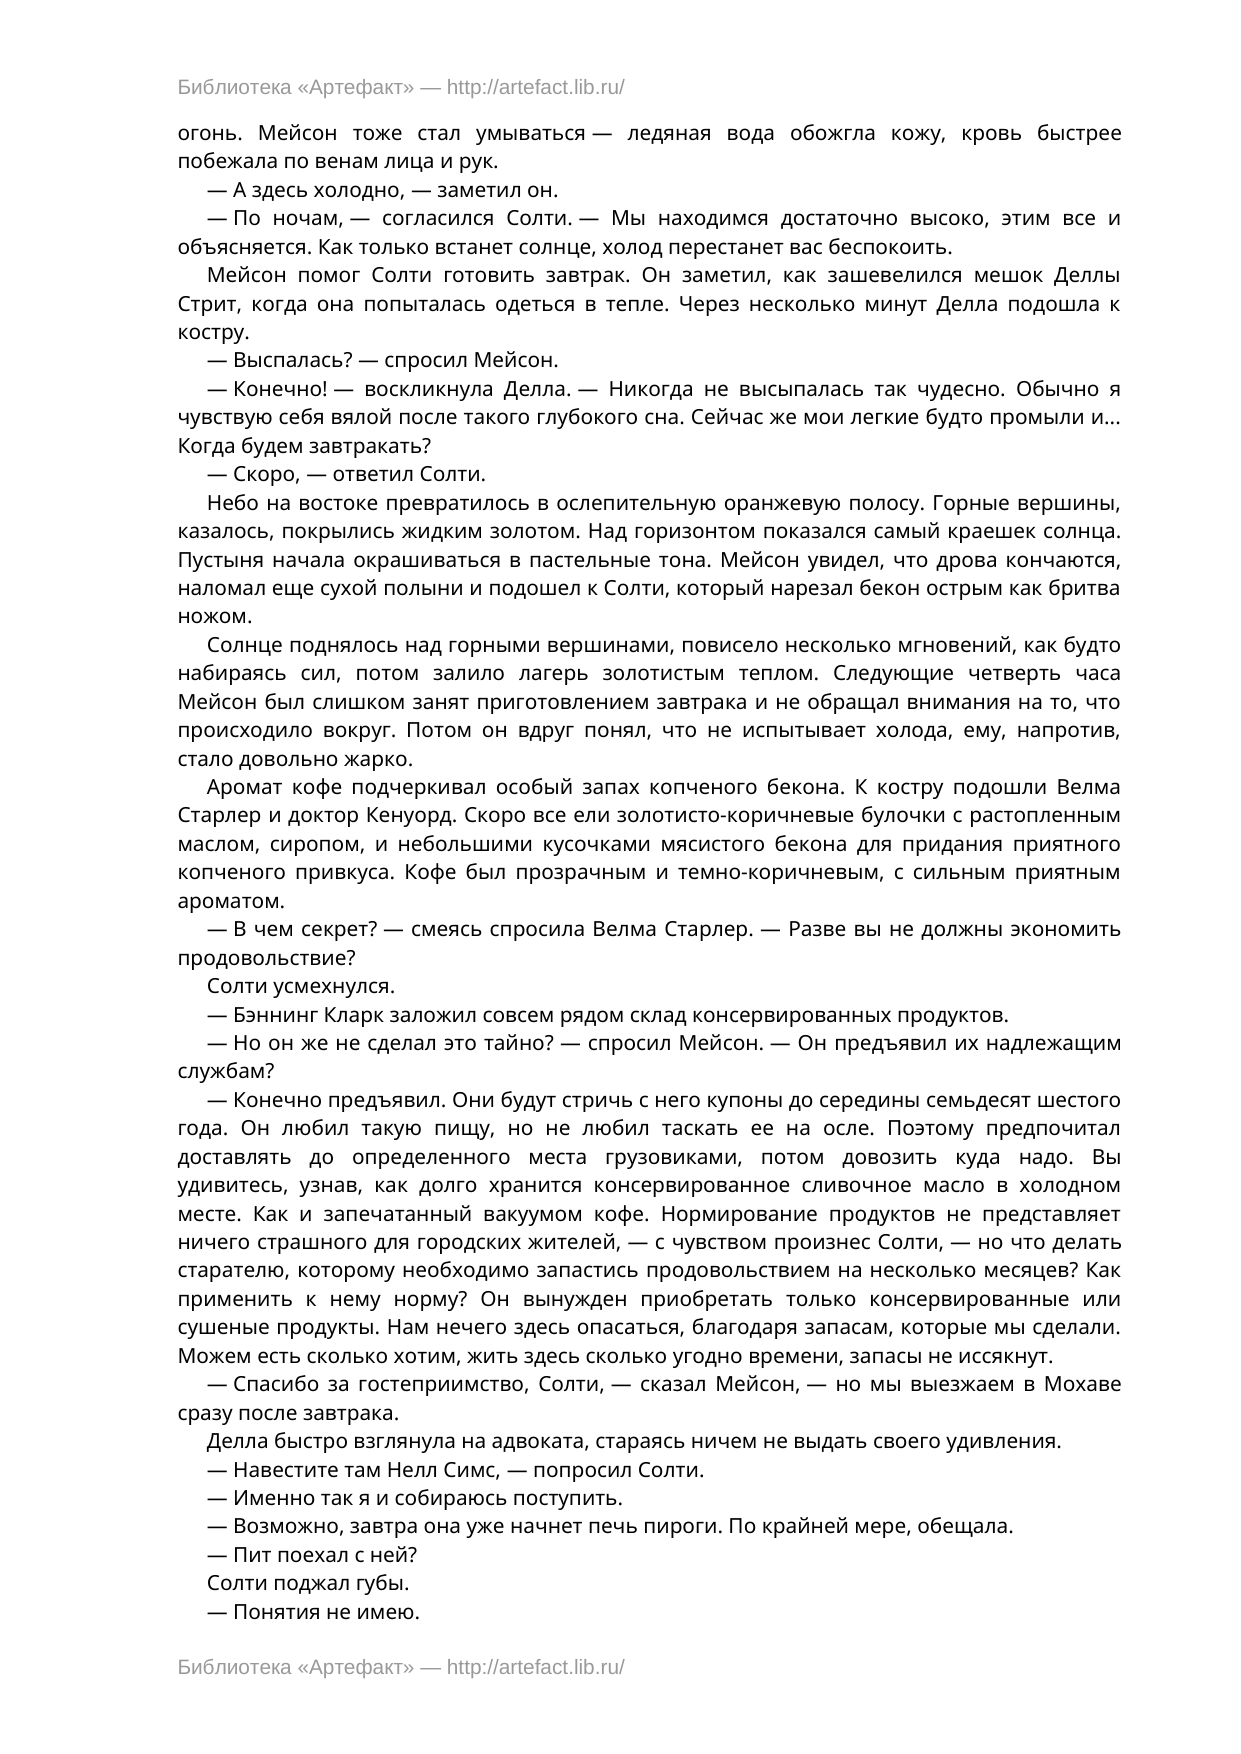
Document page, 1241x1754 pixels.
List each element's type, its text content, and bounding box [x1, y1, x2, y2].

text — Понятия не имею. [177, 1597, 1122, 1625]
text — Бэннинг Кларк заложил совсем рядом склад консервированных продуктов. [177, 1000, 1122, 1028]
text — Навестите там Нелл Симс, — попросил Солти. [177, 1455, 1122, 1483]
text — Именно так я и собираюсь поступить. [177, 1483, 1122, 1512]
text Мейсон помог Солти готовить завтрак. Он заметил, как зашевелился мешок Деллы Стрит, когда она попыталась одеться в тепле. Через несколько минут Делла подошла к костру. [177, 260, 1122, 346]
text — Скоро, — ответил Солти. [177, 459, 1122, 488]
text Аромат кофе подчеркивал особый запах копченого бекона. К костру подошли Велма Старлер и доктор Кенуорд. Скоро все ели золотисто-коричневые булочки с растопленным маслом, сиропом, и небольшими кусочками мясистого бекона для придания приятного копченого привкуса. Кофе был прозрачным и темно-коричневым, с сильным приятным ароматом. [177, 772, 1122, 914]
text — Конечно предъявил. Они будут стричь с него купоны до середины семьдесят шестого года. Он любил такую пищу, но не любил таскать ее на осле. Поэтому предпочитал доставлять до определенного места грузовиками, потом довозить куда надо. Вы удивитесь, узнав, как долго хранится консервированное сливочное масло в холодном месте. Как и запечатанный вакуумом кофе. Нормирование продуктов не представляет ничего страшного для городских жителей, — с чувством произнес Солти, — но что делать старателю, которому необходимо запастись продовольствием на несколько месяцев? Как применить к нему норму? Он вынужден приобретать только консервированные или сушеные продукты. Нам нечего здесь опасаться, благодаря запасам, которые мы сделали. Можем есть сколько хотим, жить здесь сколько угодно времени, запасы не иссякнут. [177, 1085, 1122, 1369]
text — А здесь холодно, — заметил он. [177, 175, 1122, 203]
text — Выспалась? — спросил Мейсон. [177, 346, 1122, 374]
text — Возможно, завтра она уже начнет печь пироги. По крайней мере, обещала. [177, 1512, 1122, 1540]
text Солнце поднялось над горными вершинами, повисело несколько мгновений, как будто набираясь сил, потом залило лагерь золотистым теплом. Следующие четверть часа Мейсон был слишком занят приготовлением завтрака и не обращал внимания на то, что происходило вокруг. Потом он вдруг понял, что не испытывает холода, ему, напротив, стало довольно жарко. [177, 630, 1122, 772]
text Делла быстро взглянула на адвоката, стараясь ничем не выдать своего удивления. [177, 1426, 1122, 1455]
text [177, 118, 1122, 175]
text Небо на востоке превратилось в ослепительную оранжевую полосу. Горные вершины, казалось, покрылись жидким золотом. Над горизонтом показался самый краешек солнца. Пустыня начала окрашиваться в пастельные тона. Мейсон увидел, что дрова кончаются, наломал еще сухой полыни и подошел к Солти, который нарезал бекон острым как бритва ножом. [177, 488, 1122, 630]
text — В чем секрет? — смеясь спросила Велма Старлер. — Разве вы не должны экономить продовольствие? [177, 914, 1122, 971]
text Солти усмехнулся. [177, 971, 1122, 1000]
text Солти поджал губы. [177, 1568, 1122, 1597]
text — Пит поехал с ней? [177, 1540, 1122, 1568]
text — Но он же не сделал это тайно? — спросил Мейсон. — Он предъявил их надлежащим службам? [177, 1028, 1122, 1085]
text — По ночам, — согласился Солти. — Мы находимся достаточно высоко, этим все и объясняется. Как только встанет солнце, холод перестанет вас беспокоить. [177, 203, 1122, 260]
text — Конечно! — воскликнула Делла. — Никогда не высыпалась так чудесно. Обычно я чувствую себя вялой после такого глубокого сна. Сейчас же мои легкие будто промыли и... Когда будем завтракать? [177, 374, 1122, 459]
text — Спасибо за гостеприимство, Солти, — сказал Мейсон, — но мы выезжаем в Мохаве сразу после завтрака. [177, 1369, 1122, 1426]
